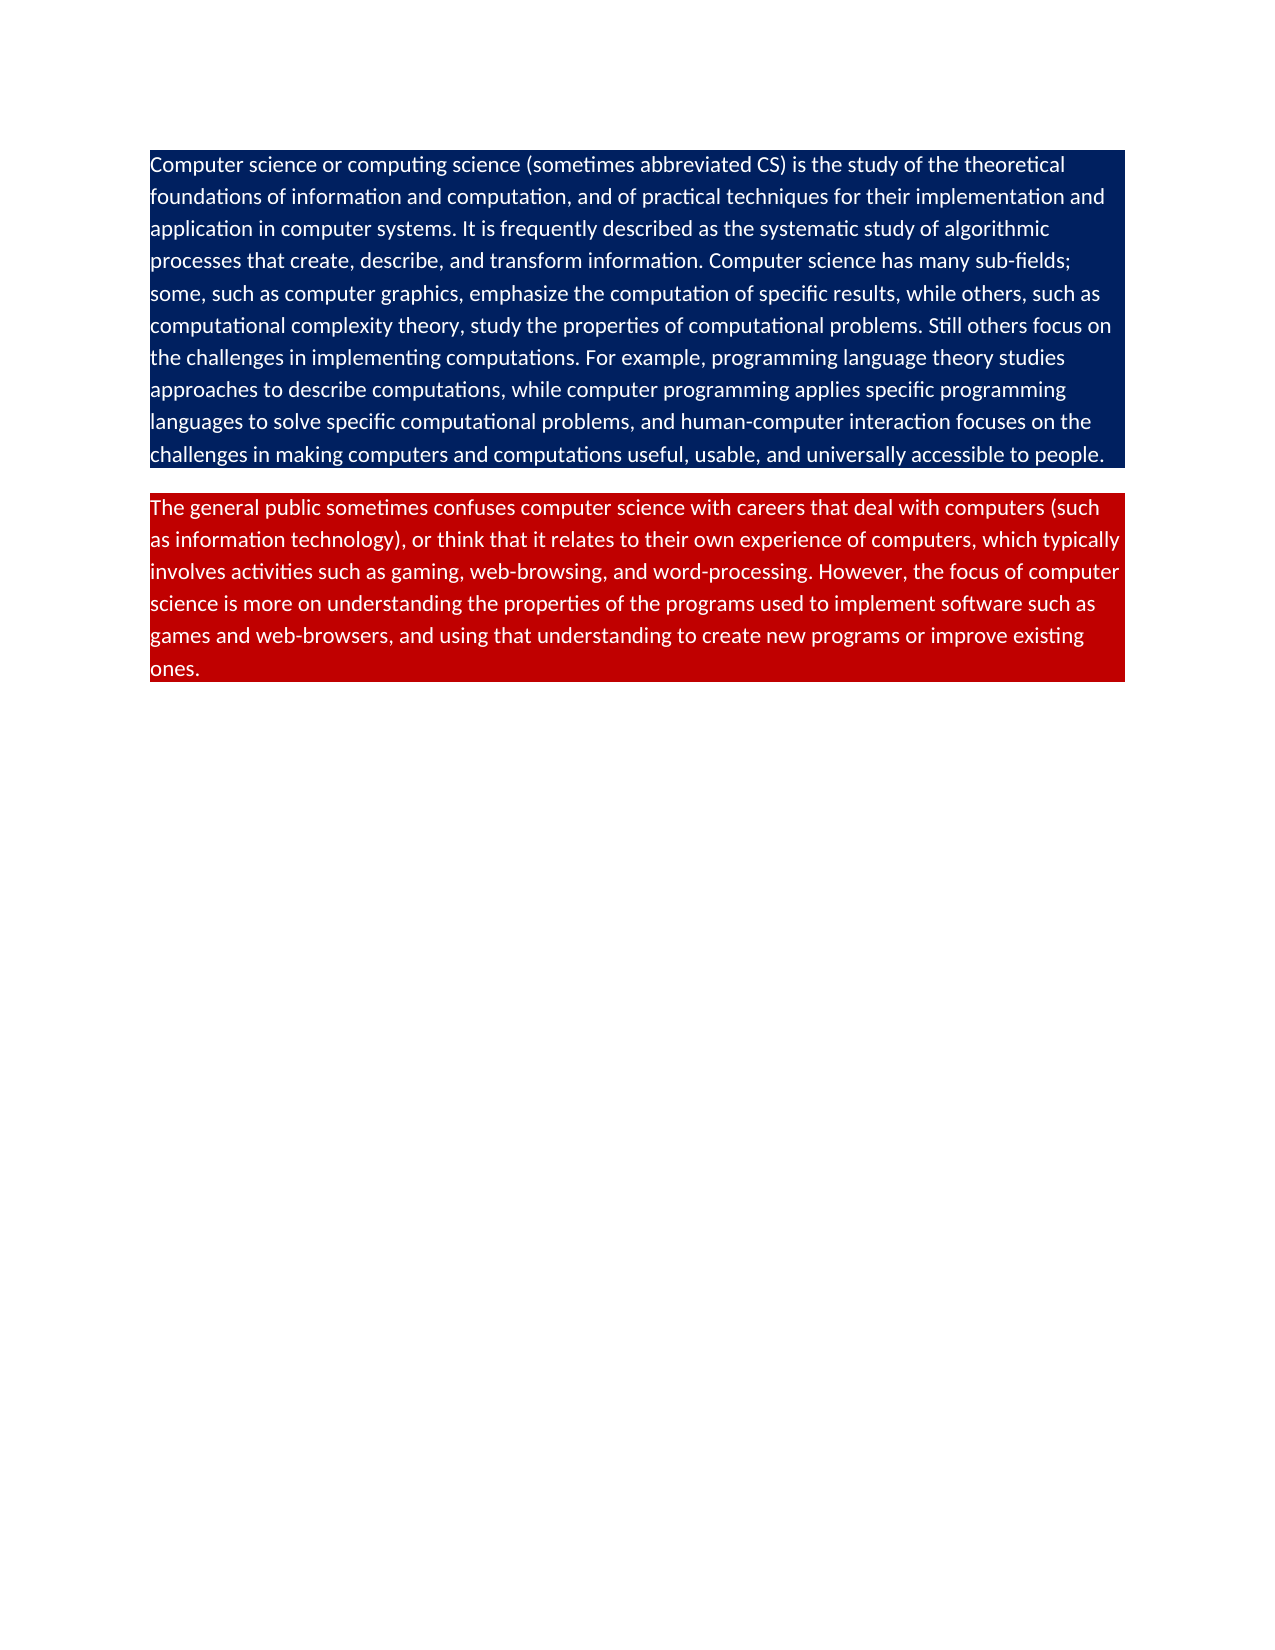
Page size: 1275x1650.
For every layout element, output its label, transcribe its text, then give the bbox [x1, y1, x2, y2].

text Computer science or computing science (sometimes abbreviated CS) is the study of the theoretical foundations of information and computation, and of practical techniques for their implementation and application in computer systems. It is frequently described as the systematic study of algorithmic processes that create, describe, and transform information. Computer science has many sub-fields; some, such as computer graphics, emphasize the computation of specific results, while others, such as computational complexity theory, study the properties of computational problems. Still others focus on the challenges in implementing computations. For example, programming language theory studies approaches to describe computations, while computer programming applies specific programming languages to solve specific computational problems, and human-computer interaction focuses on the challenges in making computers and computations useful, usable, and universally accessible to people. [150, 150, 1125, 468]
text The general public sometimes confuses computer science with careers that deal with computers (such as information technology), or think that it relates to their own experience of computers, which typically involves activities such as gaming, web-browsing, and word-processing. However, the focus of computer science is more on understanding the properties of the programs used to implement software such as games and web-browsers, and using that understanding to create new programs or improve existing ones. [150, 493, 1125, 682]
